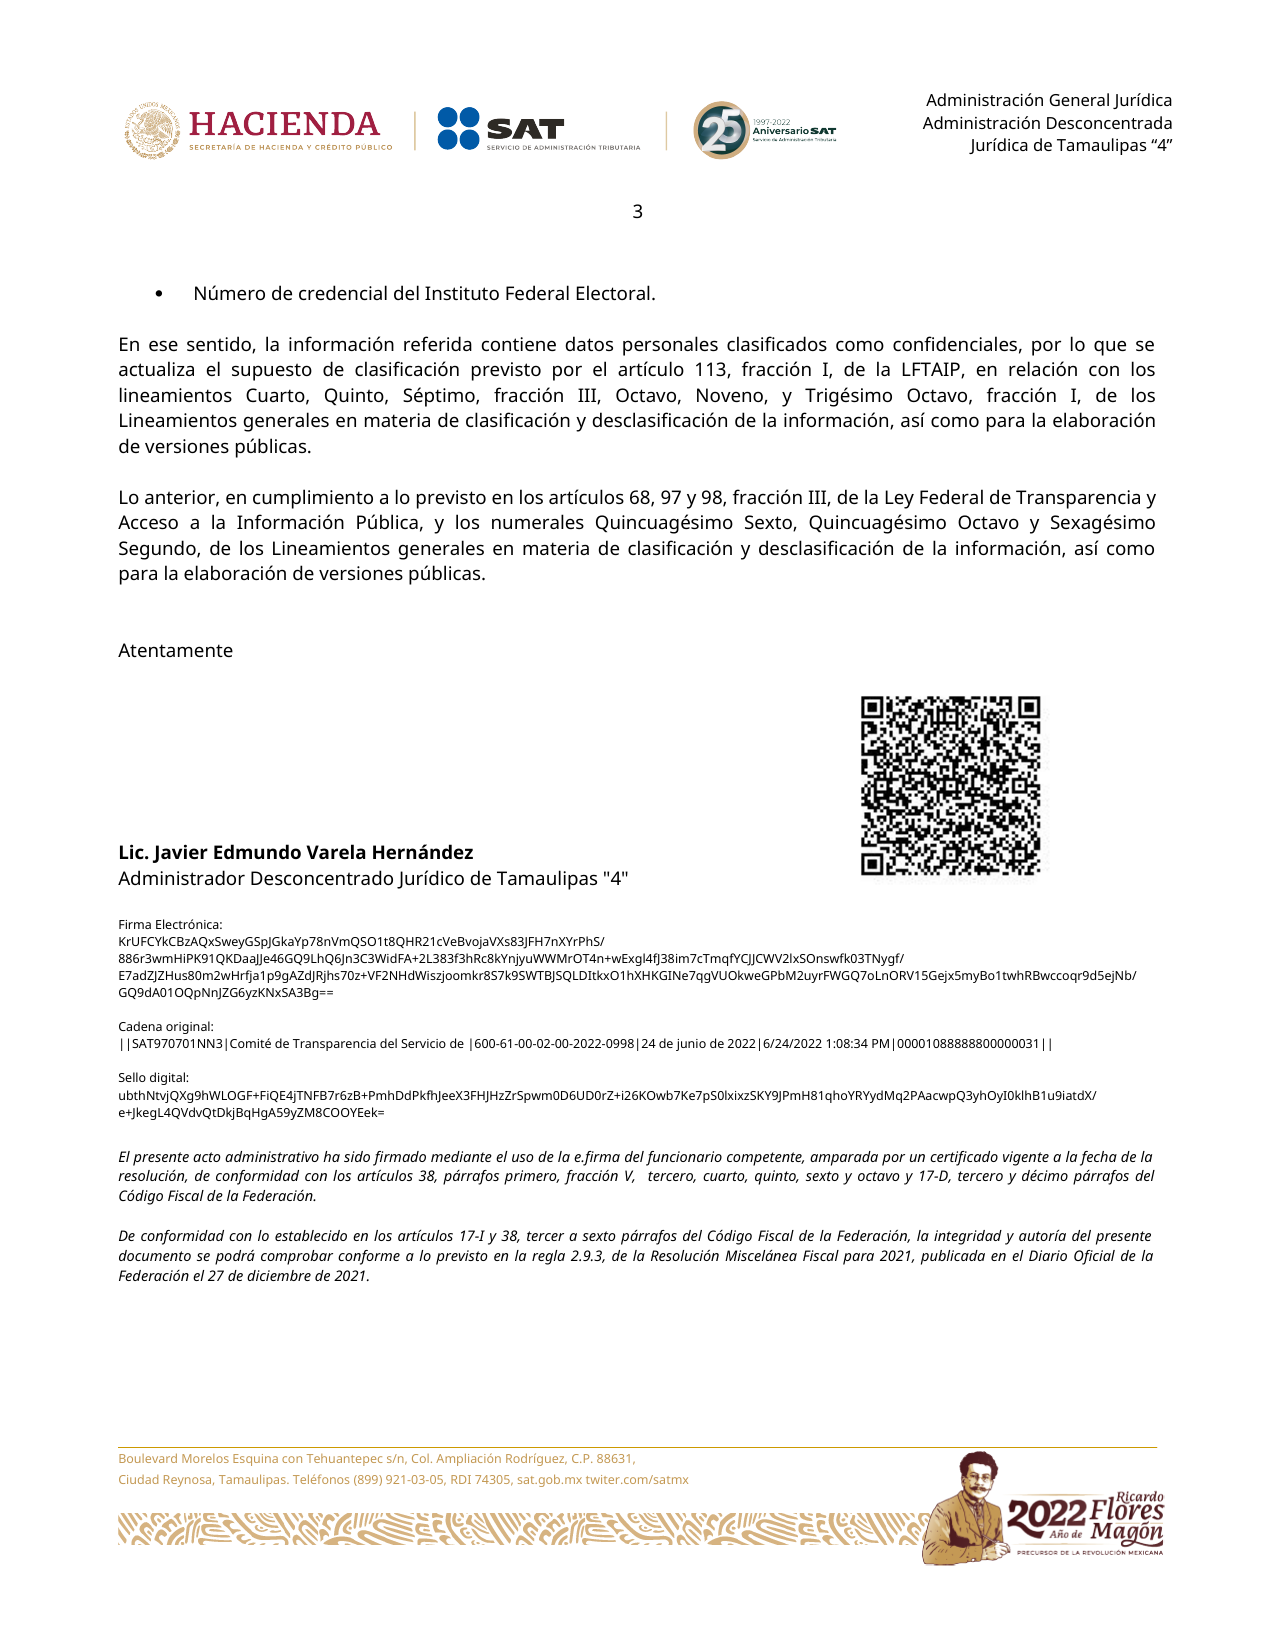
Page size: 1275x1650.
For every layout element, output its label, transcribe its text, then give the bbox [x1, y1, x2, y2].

list Número de credencial del Instituto Federal Electoral. [156, 280, 1157, 305]
picture [118, 1447, 1169, 1567]
text ||SAT970701NN3|Comité de Transparencia del Servicio de |600-61-00-02-00-2022-0998|24 de junio de 2022|6/24/2022 1:08:34 PM|00001088888800000031|| [118, 1035, 1157, 1052]
text De conformidad con lo establecido en los artículos 17-I y 38, tercer a sexto párrafos del Código Fiscal de la Federación, la integridad y autoría del presente documento se podrá comprobar conforme a lo previsto en la regla 2.9.3, de la Resolución Miscelánea Fiscal para 2021, publicada en el Diario Oficial de la Federación el 27 de diciembre de 2021. [118, 1226, 1157, 1286]
text Administrador Desconcentrado Jurídico de Tamaulipas "4" [118, 865, 1157, 890]
text Lic. Javier Edmundo Varela Hernández [118, 839, 768, 865]
text KrUFCYkCBzAQxSweyGSpJGkaYp78nVmQSO1t8QHR21cVeBvojaVXs83JFH7nXYrPhS/886r3wmHiPK91QKDaaJJe46GQ9LhQ6Jn3C3WidFA+2L383f3hRc8kYnjyuWWMrOT4n+wExgl4fJ38im7cTmqfYCJJCWV2lxSOnswfk03TNygf/E7adZJZHus80m2wHrfja1p9gAZdJRjhs70z+VF2NHdWiszjoomkr8S7k9SWTBJSQLDItkxO1hXHKGINe7qgVUOkweGPbM2uyrFWGQ7oLnORV15Gejx5myBo1twhRBwccoqr9d5ejNb/GQ9dA01OQpNnJZG6yzKNxSA3Bg== [118, 933, 1157, 1001]
text Firma Electrónica: [118, 916, 1157, 933]
text El presente acto administrativo ha sido firmado mediante el uso de la e.firma del funcionario competente, amparada por un certificado vigente a la fecha de la resolución, de conformidad con los artículos 38, párrafos primero, fracción V, tercero, cuarto, quinto, sexto y octavo y 17-D, tercero y décimo párrafos del Código Fiscal de la Federación. [118, 1146, 1157, 1206]
text Atentamente [118, 637, 1157, 663]
picture [849, 685, 1053, 888]
text Sello digital: [118, 1069, 1157, 1087]
picture [102, 88, 861, 173]
text Lo anterior, en cumplimiento a lo previsto en los artículos 68, 97 y 98, fracción III, de la Ley Federal de Transparencia y Acceso a la Información Pública, y los numerales Quincuagésimo Sexto, Quincuagésimo Octavo y Sexagésimo Segundo, de los Lineamientos generales en materia de clasificación y desclasificación de la información, así como para la elaboración de versiones públicas. [118, 484, 1157, 586]
text ubthNtvjQXg9hWLOGF+FiQE4jTNFB7r6zB+PmhDdPkfhJeeX3FHJHzZrSpwm0D6UD0rZ+i26KOwb7Ke7pS0lxixzSKY9JPmH81qhoYRYydMq2PAacwpQ3yhOyI0klhB1u9iatdX/e+JkegL4QVdvQtDkjBqHgA59yZM8COOYEek= [118, 1087, 1157, 1121]
text Cadena original: [118, 1018, 1157, 1035]
text En ese sentido, la información referida contiene datos personales clasificados como confidenciales, por lo que se actualiza el supuesto de clasificación previsto por el artículo 113, fracción I, de la LFTAIP, en relación con los lineamientos Cuarto, Quinto, Séptimo, fracción III, Octavo, Noveno, y Trigésimo Octavo, fracción I, de los Lineamientos generales en materia de clasificación y desclasificación de la información, así como para la elaboración de versiones públicas. [118, 331, 1157, 458]
